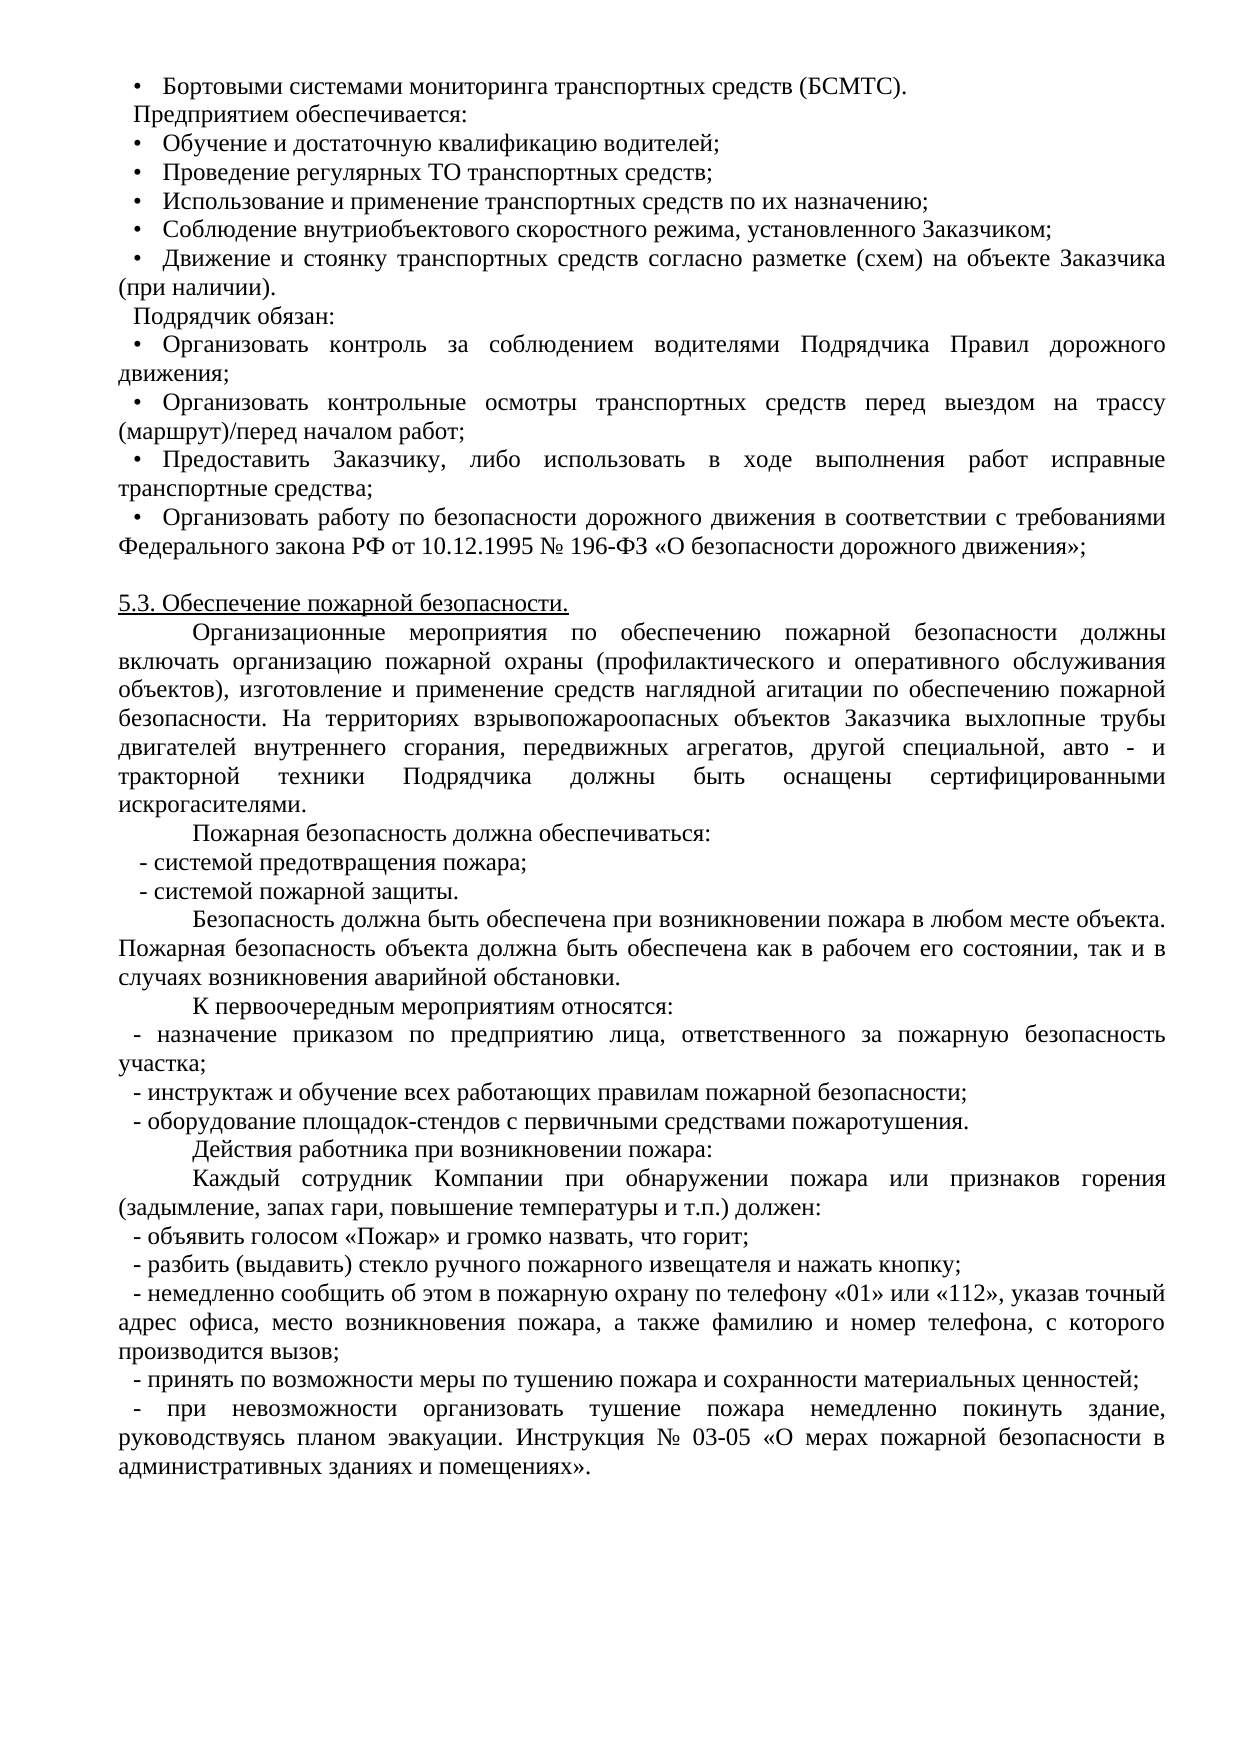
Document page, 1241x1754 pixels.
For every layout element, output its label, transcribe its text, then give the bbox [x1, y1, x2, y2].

text • Использование и применение транспортных средств по их назначению; [118, 186, 1167, 214]
text - инструктаж и обучение всех работающих правилам пожарной безопасности; [118, 1077, 1167, 1106]
text К первоочередным мероприятиям относятся: [118, 991, 1167, 1019]
text • Проведение регулярных ТО транспортных средств; [118, 157, 1167, 186]
text - разбить (выдавить) стекло ручного пожарного извещателя и нажать кнопку; [118, 1249, 1167, 1278]
text - при невозможности организовать тушение пожара немедленно покинуть здание, руководствуясь планом эвакуации. Инструкция № 03-05 «О мерах пожарной безопасности в административных зданиях и помещениях». [118, 1393, 1167, 1479]
text - системой пожарной защиты. [118, 876, 1167, 904]
text • Движение и стоянку транспортных средств согласно разметке (схем) на объекте Заказчика (при наличии). [118, 243, 1167, 301]
text - немедленно сообщить об этом в пожарную охрану по телефону «01» или «112», указав точный адрес офиса, место возникновения пожара, а также фамилию и номер телефона, с которого производится вызов; [118, 1278, 1167, 1364]
text Безопасность должна быть обеспечена при возникновении пожара в любом месте объекта. Пожарная безопасность объекта должна быть обеспечена как в рабочем его состоянии, так и в случаях возникновения аварийной обстановки. [118, 904, 1167, 991]
text • Предоставить Заказчику, либо использовать в ходе выполнения работ исправные транспортные средства; [118, 444, 1167, 502]
text • Бортовыми системами мониторинга транспортных средств (БСМТС). [118, 71, 1167, 99]
text - оборудование площадок-стендов с первичными средствами пожаротушения. [118, 1106, 1167, 1134]
text Организационные мероприятия по обеспечению пожарной безопасности должны включать организацию пожарной охраны (профилактического и оперативного обслуживания объектов), изготовление и применение средств наглядной агитации по обеспечению пожарной безопасности. На территориях взрывопожароопасных объектов Заказчика выхлопные трубы двигателей внутреннего сгорания, передвижных агрегатов, другой специальной, авто - и тракторной техники Подрядчика должны быть оснащены сертифицированными искрогасителями. [118, 617, 1167, 818]
text - принять по возможности меры по тушению пожара и сохранности материальных ценностей; [118, 1364, 1167, 1393]
text • Организовать работу по безопасности дорожного движения в соответствии с требованиями Федерального закона РФ от 10.12.1995 № 196-ФЗ «О безопасности дорожного движения»; [118, 502, 1167, 559]
text - объявить голосом «Пожар» и громко назвать, что горит; [118, 1221, 1167, 1249]
text - системой предотвращения пожара; [118, 847, 1167, 876]
text Каждый сотрудник Компании при обнаружении пожара или признаков горения (задымление, запах гари, повышение температуры и т.п.) должен: [118, 1163, 1167, 1221]
text - назначение приказом по предприятию лица, ответственного за пожарную безопасность участка; [118, 1019, 1167, 1077]
text Подрядчик обязан: [118, 301, 1167, 329]
text Предприятием обеспечивается: [118, 99, 1167, 128]
text 5.3. Обеспечение пожарной безопасности. [118, 588, 1167, 617]
text • Организовать контроль за соблюдением водителями Подрядчика Правил дорожного движения; [118, 329, 1167, 387]
text • Соблюдение внутриобъектового скоростного режима, установленного Заказчиком; [118, 214, 1167, 243]
text • Организовать контрольные осмотры транспортных средств перед выездом на трассу (маршрут)/перед началом работ; [118, 387, 1167, 444]
text • Обучение и достаточную квалификацию водителей; [118, 128, 1167, 157]
text Действия работника при возникновении пожара: [118, 1134, 1167, 1163]
text Пожарная безопасность должна обеспечиваться: [118, 818, 1167, 847]
